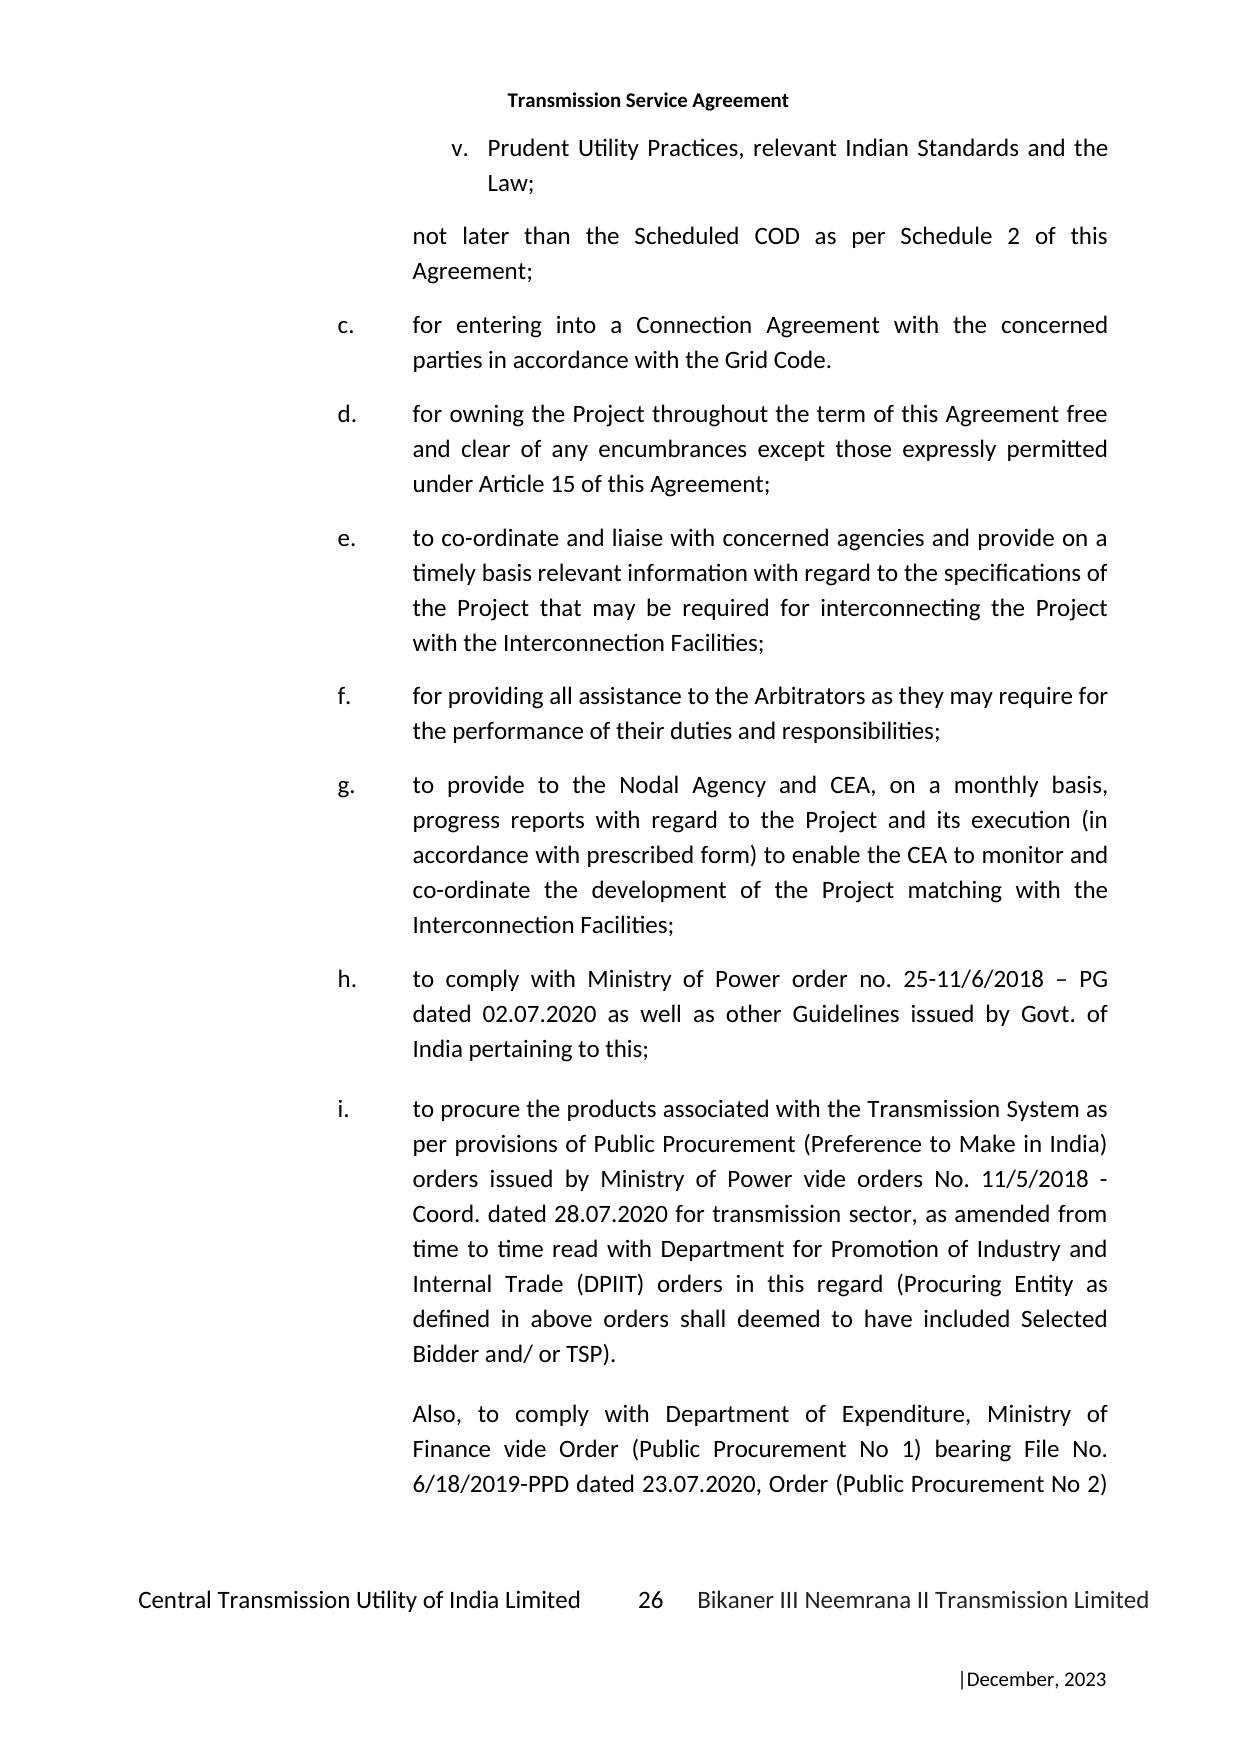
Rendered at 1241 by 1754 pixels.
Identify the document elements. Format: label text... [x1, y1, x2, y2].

list to co-ordinate and liaise with concerned agencies and provide on a timely basis relevant information with regard to the specifications of the Project that may be required for interconnecting the Project with the Interconnection Facilities; [337, 522, 1109, 657]
list Prudent Utility Practices, relevant Indian Standards and the Law; [469, 132, 1109, 197]
list to procure the products associated with the Transmission System as per provisions of Public Procurement (Preference to Make in India) orders issued by Ministry of Power vide orders No. 11/5/2018 - Coord. dated 28.07.2020 for transmission sector, as amended from time to time read with Department for Promotion of Industry and Internal Trade (DPIIT) orders in this regard (Procuring Entity as defined in above orders shall deemed to have included Selected Bidder and/ or TSP). [337, 1093, 1109, 1368]
list to provide to the Nodal Agency and CEA, on a monthly basis, progress reports with regard to the Project and its execution (in accordance with prescribed form) to enable the CEA to monitor and co-ordinate the development of the Project matching with the Interconnection Facilities; [337, 769, 1109, 940]
list for providing all assistance to the Arbitrators as they may require for the performance of their duties and responsibilities; [337, 680, 1109, 746]
list to comply with Ministry of Power order no. 25-11/6/2018 – PG dated 02.07.2020 as well as other Guidelines issued by Govt. of India pertaining to this; [337, 963, 1109, 1063]
list for owning the Project throughout the term of this Agreement free and clear of any encumbrances except those expressly permitted under Article 15 of this Agreement; [337, 398, 1109, 498]
text not later than the Scheduled COD as per Schedule 2 of this Agreement; [412, 220, 1109, 286]
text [412, 1398, 1109, 1498]
list for entering into a Connection Agreement with the concerned parties in accordance with the Grid Code. [337, 309, 1109, 375]
